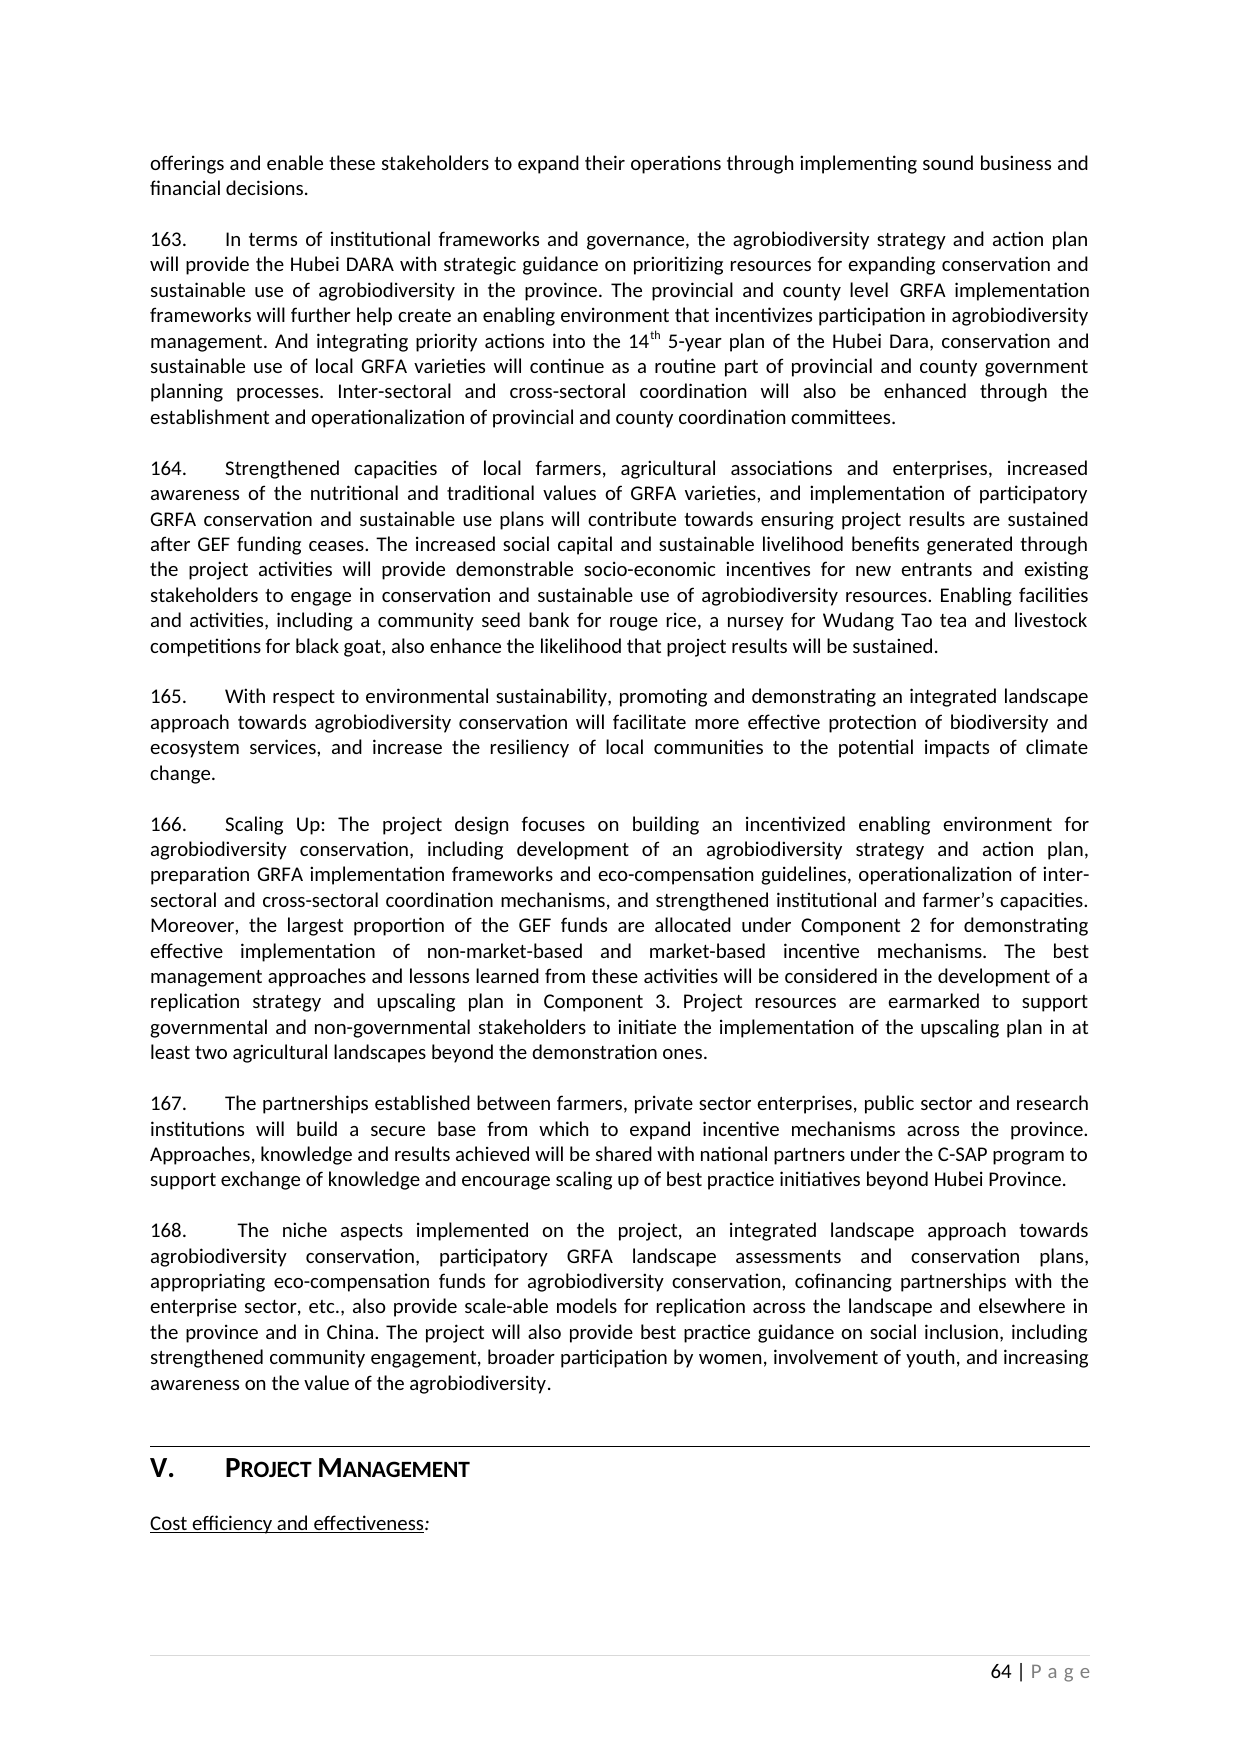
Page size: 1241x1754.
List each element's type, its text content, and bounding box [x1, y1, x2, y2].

list Scaling Up: The project design focuses on building an incentivized enabling environment for agrobiodiversity conservation, including development of an agrobiodiversity strategy and action plan, preparation GRFA implementation frameworks and eco-compensation guidelines, operationalization of inter-sectoral and cross-sectoral coordination mechanisms, and strengthened institutional and farmer’s capacities. Moreover, the largest proportion of the GEF funds are allocated under Component 2 for demonstrating effective implementation of non-market-based and market-based incentive mechanisms. The best management approaches and lessons learned from these activities will be considered in the development of a replication strategy and upscaling plan in Component 3. Project resources are earmarked to support governmental and non-governmental stakeholders to initiate the implementation of the upscaling plan in at least two agricultural landscapes beyond the demonstration ones. [150, 811, 1090, 1065]
list The niche aspects implemented on the project, an integrated landscape approach towards agrobiodiversity conservation, participatory GRFA landscape assessments and conservation plans, appropriating eco-compensation funds for agrobiodiversity conservation, cofinancing partnerships with the enterprise sector, etc., also provide scale-able models for replication across the landscape and elsewhere in the province and in China. The project will also provide best practice guidance on social inclusion, including strengthened community engagement, broader participation by women, involvement of youth, and increasing awareness on the value of the agrobiodiversity. [150, 1217, 1090, 1395]
list The partnerships established between farmers, private sector enterprises, public sector and research institutions will build a secure base from which to expand incentive mechanisms across the province. Approaches, knowledge and results achieved will be shared with national partners under the C-SAP program to support exchange of knowledge and encourage scaling up of best practice initiatives beyond Hubei Province. [150, 1090, 1090, 1192]
list Cost efficiency and effectiveness: [150, 1510, 1090, 1536]
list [150, 150, 1090, 201]
list In terms of institutional frameworks and governance, the agrobiodiversity strategy and action plan will provide the Hubei DARA with strategic guidance on prioritizing resources for expanding conservation and sustainable use of agrobiodiversity in the province. The provincial and county level GRFA implementation frameworks will further help create an enabling environment that incentivizes participation in agrobiodiversity management. And integrating priority actions into the 14th 5-year plan of the Hubei Dara, conservation and sustainable use of local GRFA varieties will continue as a routine part of provincial and county government planning processes. Inter-sectoral and cross-sectoral coordination will also be enhanced through the establishment and operationalization of provincial and county coordination committees. [150, 226, 1090, 429]
subtitle Project Management [150, 1447, 1090, 1485]
list Strengthened capacities of local farmers, agricultural associations and enterprises, increased awareness of the nutritional and traditional values of GRFA varieties, and implementation of participatory GRFA conservation and sustainable use plans will contribute towards ensuring project results are sustained after GEF funding ceases. The increased social capital and sustainable livelihood benefits generated through the project activities will provide demonstrable socio-economic incentives for new entrants and existing stakeholders to engage in conservation and sustainable use of agrobiodiversity resources. Enabling facilities and activities, including a community seed bank for rouge rice, a nursey for Wudang Tao tea and livestock competitions for black goat, also enhance the likelihood that project results will be sustained. [150, 455, 1090, 658]
list With respect to environmental sustainability, promoting and demonstrating an integrated landscape approach towards agrobiodiversity conservation will facilitate more effective protection of biodiversity and ecosystem services, and increase the resiliency of local communities to the potential impacts of climate change. [150, 684, 1090, 785]
